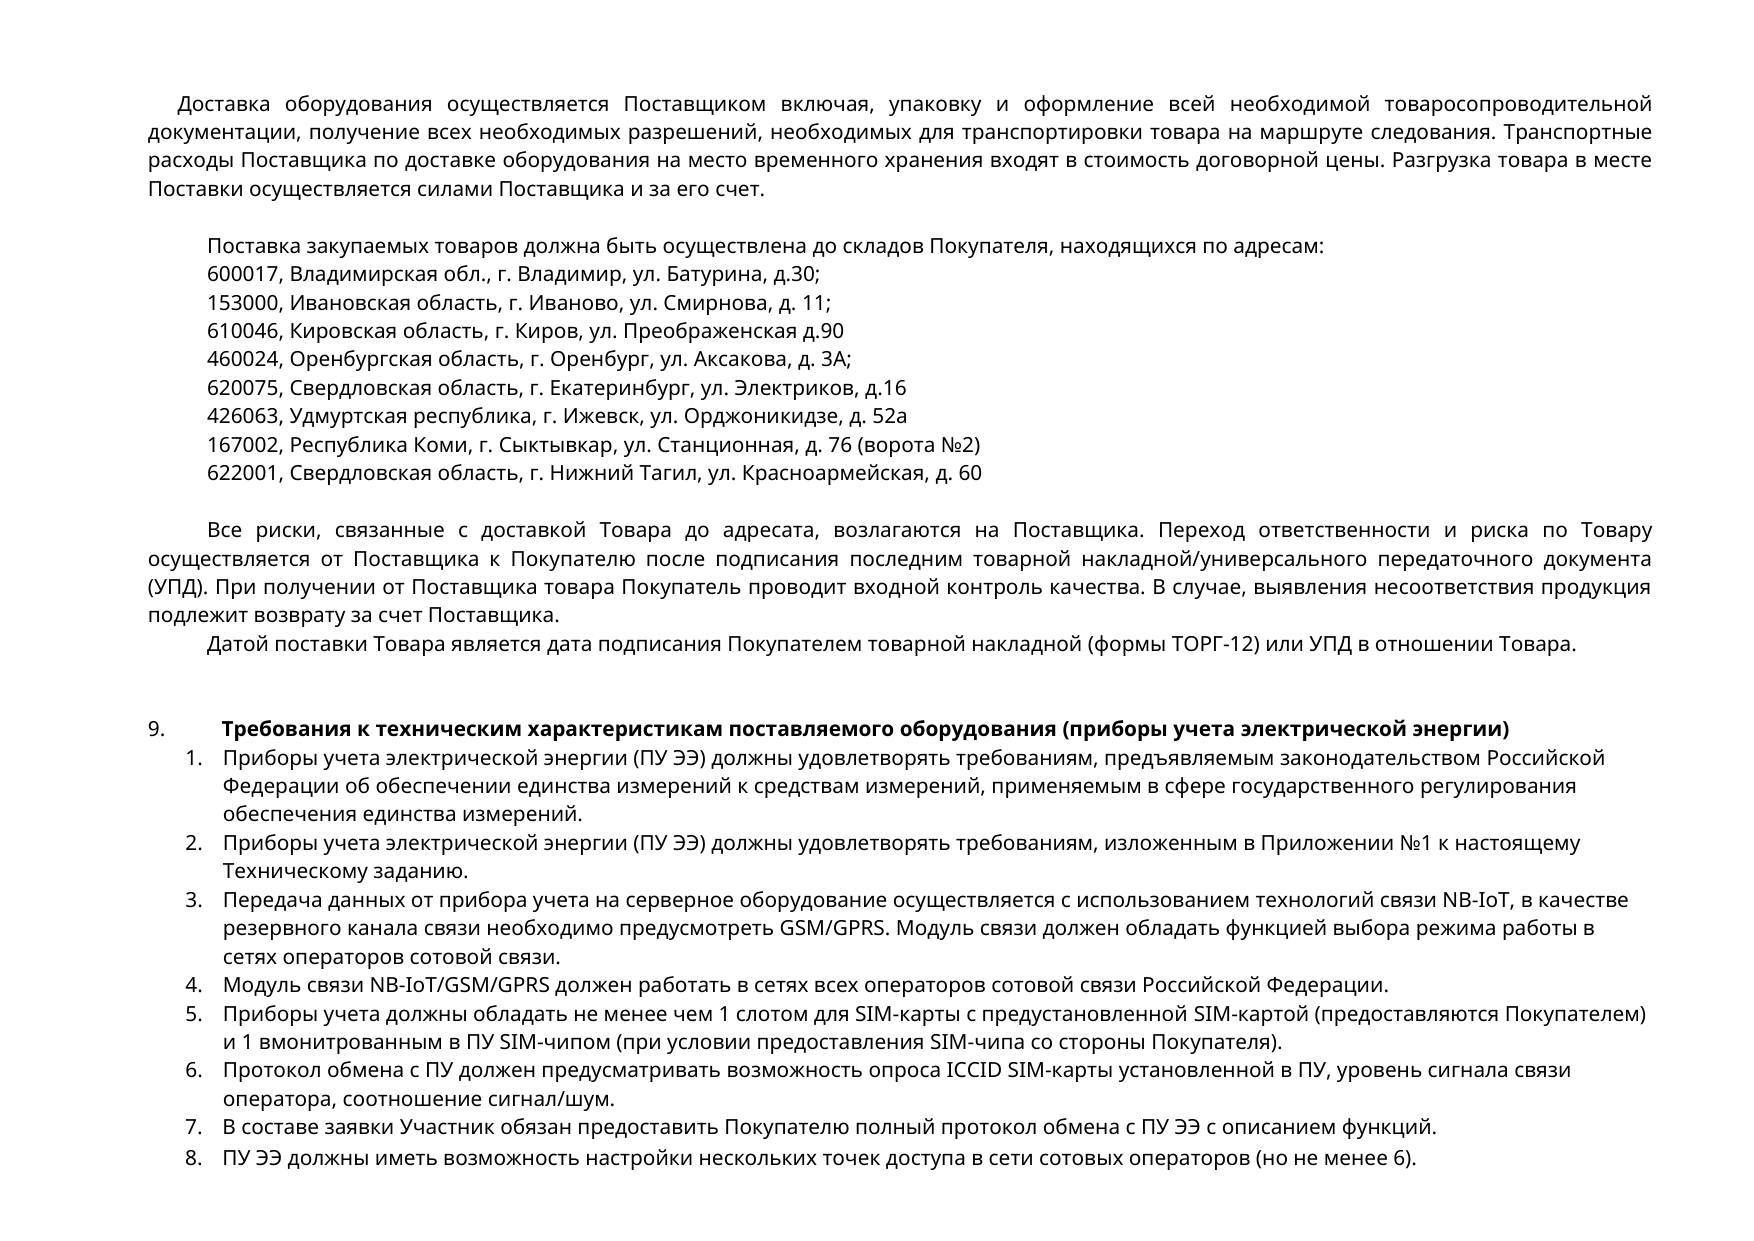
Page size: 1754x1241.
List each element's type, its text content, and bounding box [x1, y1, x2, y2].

list Приборы учета электрической энергии (ПУ ЭЭ) должны удовлетворять требованиям, изложенным в Приложении №1 к настоящему Техническому заданию. [185, 828, 1654, 885]
text 426063, Удмуртская республика, г. Ижевск, ул. Орджоникидзе, д. 52а [148, 401, 1654, 430]
list Приборы учета электрической энергии (ПУ ЭЭ) должны удовлетворять требованиям, предъявляемым законодательством Российской Федерации об обеспечении единства измерений к средствам измерений, применяемым в сфере государственного регулирования обеспечения единства измерений. [185, 743, 1654, 828]
text 600017, Владимирская обл., г. Владимир, ул. Батурина, д.30; [148, 259, 1654, 288]
list Модуль связи NB-IoT/GSM/GPRS должен работать в сетях всех операторов сотовой связи Российской Федерации. [185, 970, 1654, 999]
list Приборы учета должны обладать не менее чем 1 слотом для SIM-карты с предустановленной SIM-картой (предоставляются Покупателем) и 1 вмонитрованным в ПУ SIM-чипом (при условии предоставления SIM-чипа со стороны Покупателя). [185, 999, 1654, 1056]
text Датой поставки Товара является дата подписания Покупателем товарной накладной (формы ТОРГ-12) или УПД в отношении Товара. [148, 629, 1654, 657]
text Доставка оборудования осуществляется Поставщиком включая, упаковку и оформление всей необходимой товаросопроводительной документации, получение всех необходимых разрешений, необходимых для транспортировки товара на маршруте следования. Транспортные расходы Поставщика по доставке оборудования на место временного хранения входят в стоимость договорной цены. Разгрузка товара в месте Поставки осуществляется силами Поставщика и за его счет. [148, 89, 1654, 202]
text Все риски, связанные с доставкой Товара до адресата, возлагаются на Поставщика. Переход ответственности и риска по Товару осуществляется от Поставщика к Покупателю после подписания последним товарной накладной/универсального передаточного документа (УПД). При получении от Поставщика товара Покупатель проводит входной контроль качества. В случае, выявления несоответствия продукция подлежит возврату за счет Поставщика. [148, 515, 1654, 629]
text 620075, Свердловская область, г. Екатеринбург, ул. Электриков, д.16 [148, 373, 1654, 401]
list Протокол обмена с ПУ должен предусматривать возможность опроса ICCID SIM-карты установленной в ПУ, уровень сигнала связи оператора, соотношение сигнал/шум. [185, 1056, 1654, 1112]
list В составе заявки Участник обязан предоставить Покупателю полный протокол обмена с ПУ ЭЭ с описанием функций. [185, 1112, 1654, 1141]
text 610046, Кировская область, г. Киров, ул. Преображенская д.90 [148, 316, 1654, 344]
text 460024, Оренбургская область, г. Оренбург, ул. Аксакова, д. 3А; [148, 344, 1654, 373]
text 167002, Республика Коми, г. Сыктывкар, ул. Станционная, д. 76 (ворота №2) [148, 430, 1654, 458]
list Передача данных от прибора учета на серверное оборудование осуществляется с использованием технологий связи NB-IoT, в качестве резервного канала связи необходимо предусмотреть GSM/GPRS. Модуль связи должен обладать функцией выбора режима работы в сетях операторов сотовой связи. [185, 885, 1654, 970]
list ПУ ЭЭ должны иметь возможность настройки нескольких точек доступа в сети сотовых операторов (но не менее 6). [185, 1143, 1654, 1171]
text 622001, Свердловская область, г. Нижний Тагил, ул. Красноармейская, д. 60 [148, 458, 1654, 487]
text 153000, Ивановская область, г. Иваново, ул. Смирнова, д. 11; [148, 288, 1654, 316]
text Поставка закупаемых товаров должна быть осуществлена до складов Покупателя, находящихся по адресам: [148, 231, 1654, 259]
list Требования к техническим характеристикам поставляемого оборудования (приборы учета электрической энергии) [148, 714, 1654, 743]
